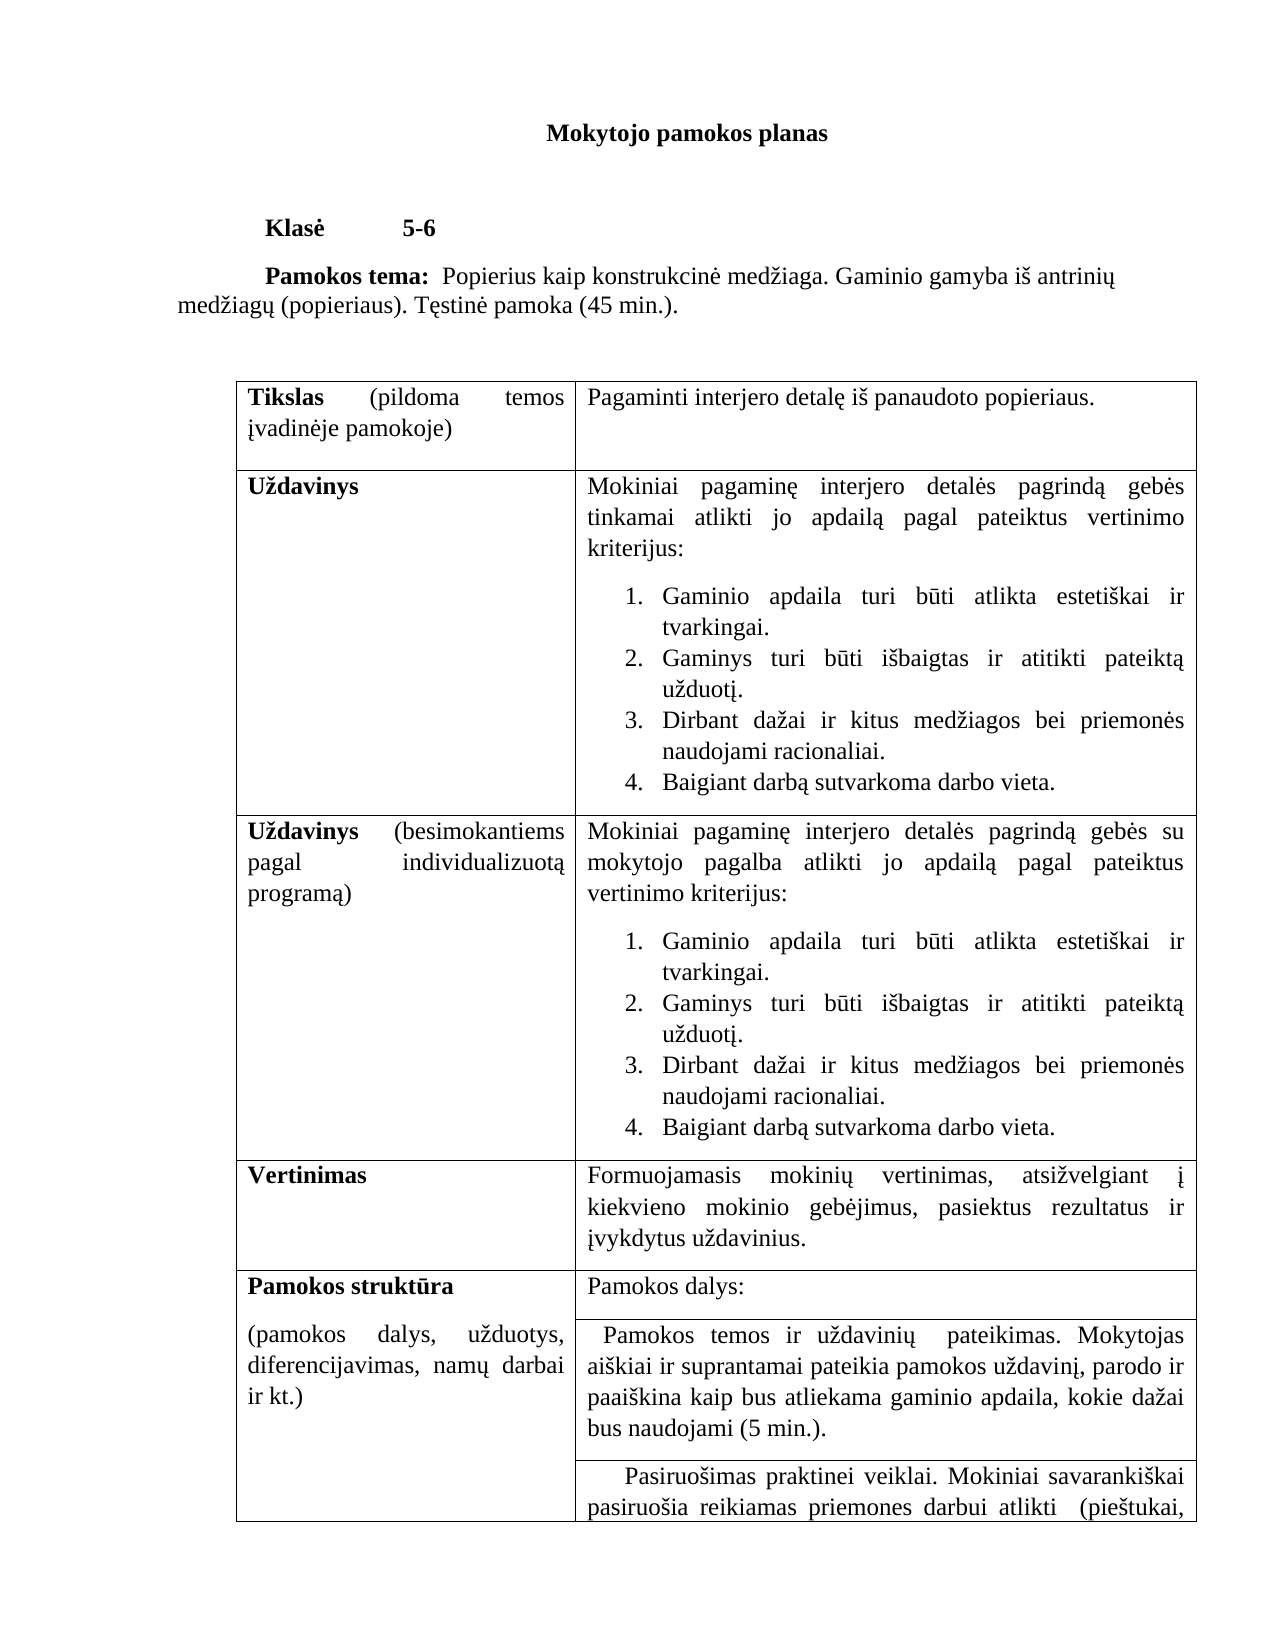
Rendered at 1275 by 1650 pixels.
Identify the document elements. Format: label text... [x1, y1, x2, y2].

table_cell Pamokos temos ir uždavinių pateikimas. Mokytojas aiškiai ir suprantamai pateikia pamokos uždavinį, parodo ir paaiškina kaip bus atliekama gaminio apdaila, kokie dažai bus naudojami (5 min.). [576, 1320, 1196, 1460]
table_cell Mokiniai pagaminę interjero detalės pagrindą gebės su mokytojo pagalba atlikti jo apdailą pagal pateiktus vertinimo kriterijus: Gaminio apdaila turi būti atlikta estetiškai ir tvarkingai. Gaminys turi būti išbaigtas ir atitikti pateiktą užduotį. Dirbant dažai ir kitus medžiagos bei priemonės naudojami racionaliai. Baigiant darbą sutvarkoma darbo vieta. [576, 816, 1196, 1159]
table_cell Pamokos dalys: [576, 1271, 1196, 1319]
table_cell Uždavinys [237, 471, 575, 815]
table_cell Vertinimas [237, 1161, 575, 1270]
text Klasė 5-6 [177, 213, 1196, 242]
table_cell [576, 1461, 1196, 1521]
table_cell Pamokos struktūra (pamokos dalys, užduotys, diferencijavimas, namų darbai ir kt.) [237, 1271, 575, 1521]
text Mokytojo pamokos planas [177, 118, 1196, 147]
table_cell Mokiniai pagaminę interjero detalės pagrindą gebės tinkamai atlikti jo apdailą pagal pateiktus vertinimo kriterijus: Gaminio apdaila turi būti atlikta estetiškai ir tvarkingai. Gaminys turi būti išbaigtas ir atitikti pateiktą užduotį. Dirbant dažai ir kitus medžiagos bei priemonės naudojami racionaliai. Baigiant darbą sutvarkoma darbo vieta. [576, 471, 1196, 815]
table_cell Uždavinys (besimokantiems pagal individualizuotą programą) [237, 816, 575, 1159]
table_header Tikslas (pildoma temos įvadinėje pamokoje) [237, 382, 575, 470]
table_header Pagaminti interjero detalę iš panaudoto popieriaus. [576, 382, 1196, 470]
text Pamokos tema: Popierius kaip konstrukcinė medžiaga. Gaminio gamyba iš antrinių medžiagų (popieriaus). Tęstinė pamoka (45 min.). [177, 261, 1196, 319]
table_cell Formuojamasis mokinių vertinimas, atsižvelgiant į kiekvieno mokinio gebėjimus, pasiektus rezultatus ir įvykdytus uždavinius. [576, 1161, 1196, 1270]
